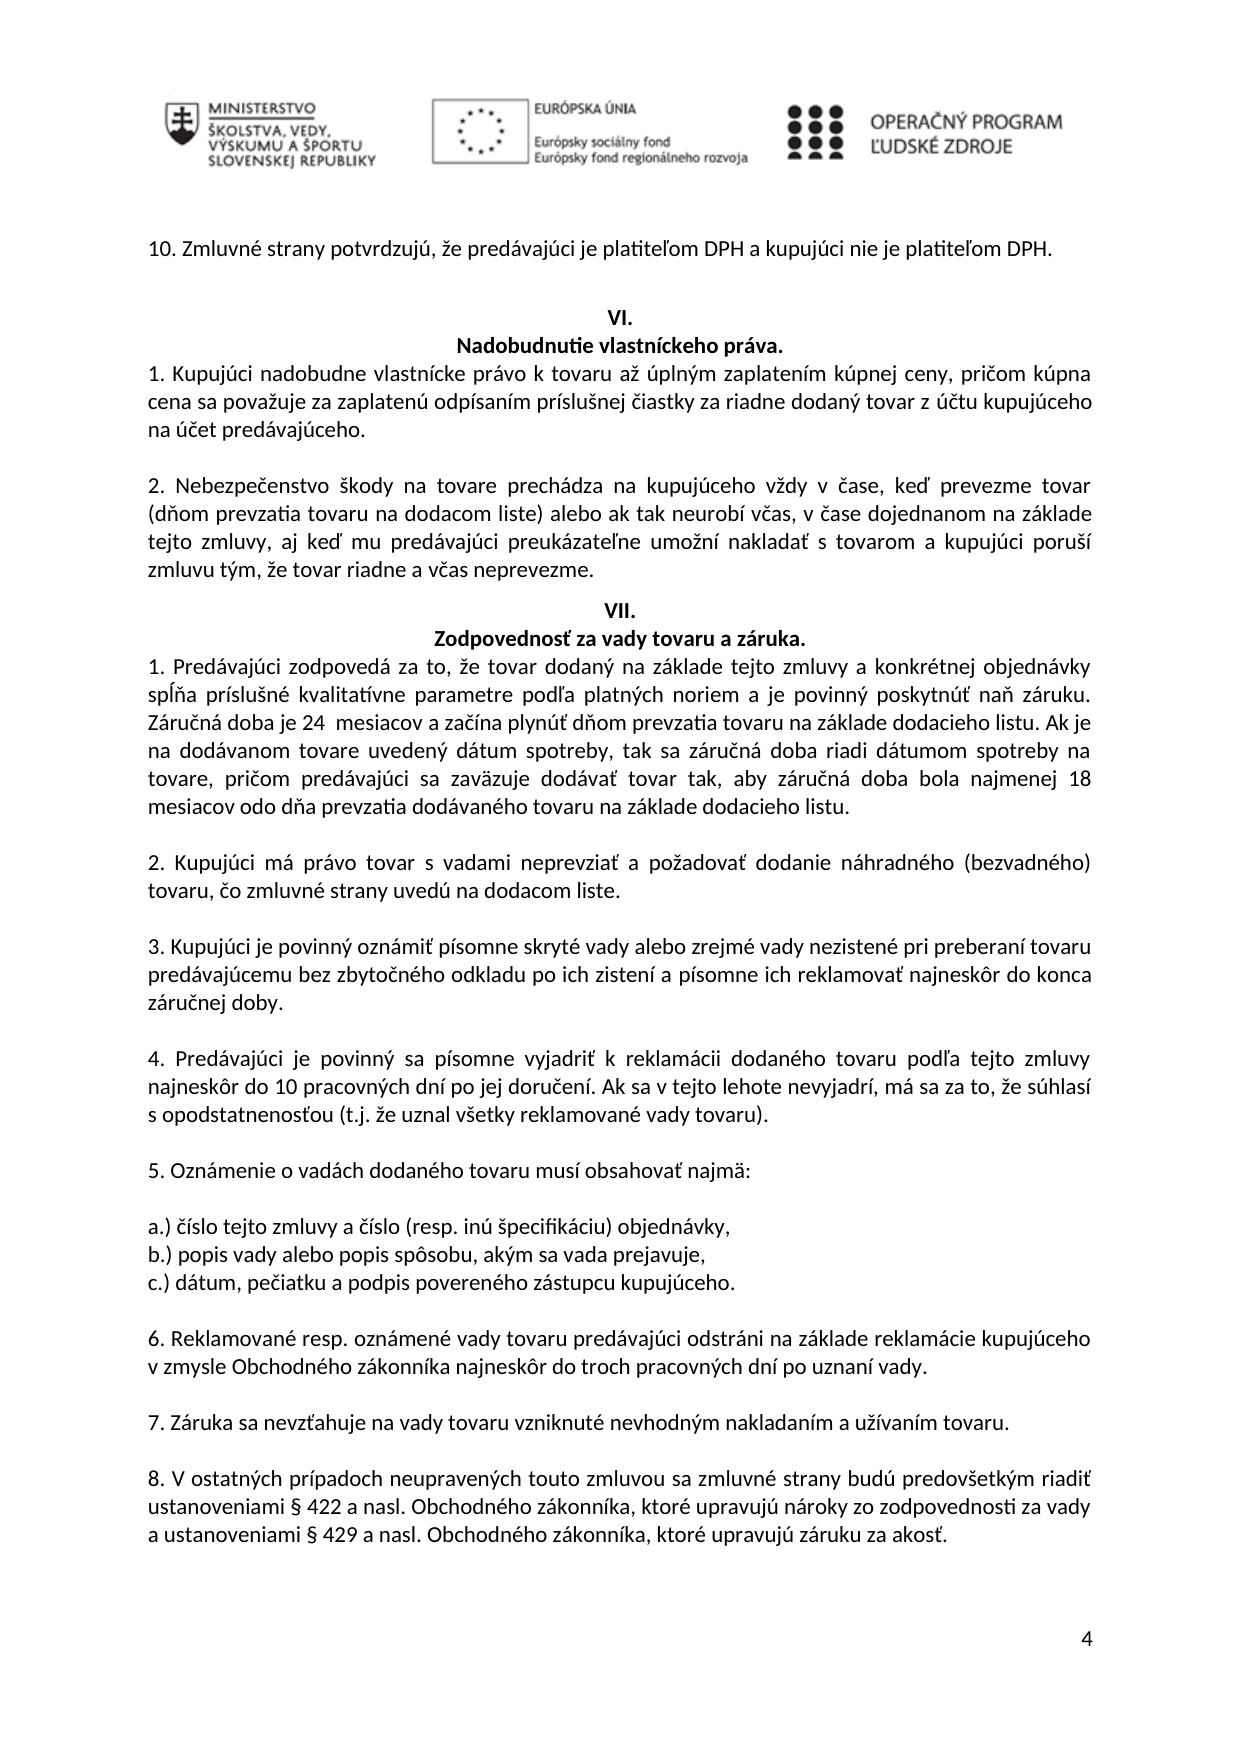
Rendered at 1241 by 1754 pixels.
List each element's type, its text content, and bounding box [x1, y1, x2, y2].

text a.) číslo tejto zmluvy a číslo (resp. inú špecifikáciu) objednávky, [148, 1212, 1093, 1240]
text Zodpovednosť za vady tovaru a záruka. [148, 624, 1093, 652]
text VII. [148, 596, 1093, 624]
text Nadobudnutie vlastníckeho práva. [148, 331, 1093, 359]
text b.) popis vady alebo popis spôsobu, akým sa vada prejavuje, [148, 1240, 1093, 1268]
text 7. Záruka sa nevzťahuje na vady tovaru vzniknuté nevhodným nakladaním a užívaním tovaru. [148, 1408, 1093, 1436]
text 1. Predávajúci zodpovedá za to, že tovar dodaný na základe tejto zmluvy a konkrétnej objednávky spĺňa príslušné kvalitatívne parametre podľa platných noriem a je povinný poskytnúť naň záruku. Záručná doba je 24 mesiacov a začína plynúť dňom prevzatia tovaru na základe dodacieho listu. Ak je na dodávanom tovare uvedený dátum spotreby, tak sa záručná doba riadi dátumom spotreby na tovare, pričom predávajúci sa zaväzuje dodávať tovar tak, aby záručná doba bola najmenej 18 mesiacov odo dňa prevzatia dodávaného tovaru na základe dodacieho listu. [148, 652, 1093, 820]
text c.) dátum, pečiatku a podpis povereného zástupcu kupujúceho. [148, 1268, 1093, 1296]
text VI. [148, 303, 1093, 331]
text 5. Oznámenie o vadách dodaného tovaru musí obsahovať najmä: [148, 1156, 1093, 1184]
text 6. Reklamované resp. oznámené vady tovaru predávajúci odstráni na základe reklamácie kupujúceho v zmysle Obchodného zákonníka najneskôr do troch pracovných dní po uznaní vady. [148, 1324, 1093, 1380]
text 10. Zmluvné strany potvrdzujú, že predávajúci je platiteľom DPH a kupujúci nie je platiteľom DPH. [148, 234, 1093, 263]
text 1. Kupujúci nadobudne vlastnícke právo k tovaru až úplným zaplatením kúpnej ceny, pričom kúpna cena sa považuje za zaplatenú odpísaním príslušnej čiastky za riadne dodaný tovar z účtu kupujúceho na účet predávajúceho. [148, 359, 1093, 443]
text 2. Kupujúci má právo tovar s vadami neprevziať a požadovať dodanie náhradného (bezvadného) tovaru, čo zmluvné strany uvedú na dodacom liste. [148, 848, 1093, 904]
picture [147, 73, 1092, 207]
text 8. V ostatných prípadoch neupravených touto zmluvou sa zmluvné strany budú predovšetkým riadiť ustanoveniami § 422 a nasl. Obchodného zákonníka, ktoré upravujú nároky zo zodpovednosti za vady a ustanoveniami § 429 a nasl. Obchodného zákonníka, ktoré upravujú záruku za akosť. [148, 1464, 1093, 1548]
text 4. Predávajúci je povinný sa písomne vyjadriť k reklamácii dodaného tovaru podľa tejto zmluvy najneskôr do 10 pracovných dní po jej doručení. Ak sa v tejto lehote nevyjadrí, má sa za to, že súhlasí s opodstatnenosťou (t.j. že uznal všetky reklamované vady tovaru). [148, 1044, 1093, 1128]
text 3. Kupujúci je povinný oznámiť písomne skryté vady alebo zrejmé vady nezistené pri preberaní tovaru predávajúcemu bez zbytočného odkladu po ich zistení a písomne ich reklamovať najneskôr do konca záručnej doby. [148, 932, 1093, 1016]
text 2. Nebezpečenstvo škody na tovare prechádza na kupujúceho vždy v čase, keď prevezme tovar (dňom prevzatia tovaru na dodacom liste) alebo ak tak neurobí včas, v čase dojednanom na základe tejto zmluvy, aj keď mu predávajúci preukázateľne umožní nakladať s tovarom a kupujúci poruší zmluvu tým, že tovar riadne a včas neprevezme. [148, 471, 1093, 583]
